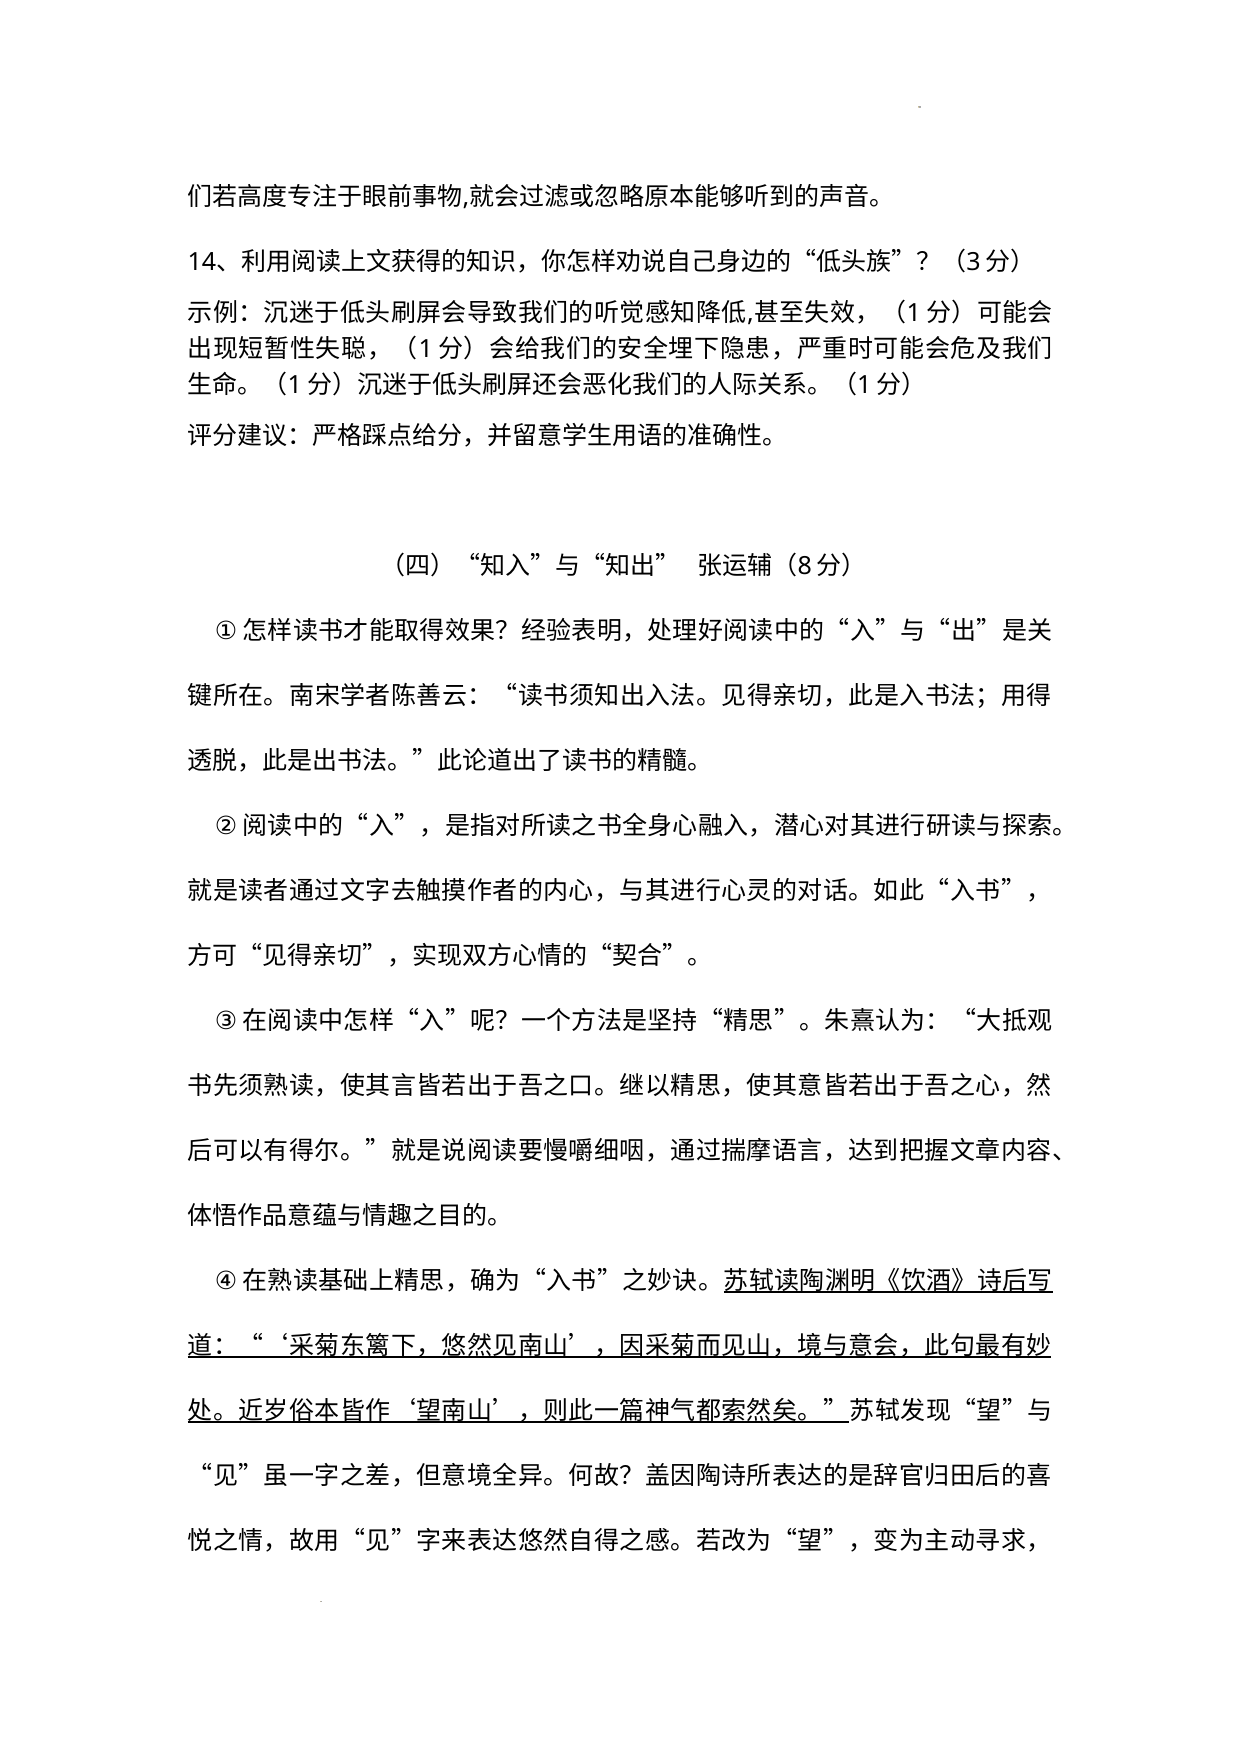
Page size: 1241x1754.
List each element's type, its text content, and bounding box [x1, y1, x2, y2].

text ①怎样读书才能取得效果？经验表明，处理好阅读中的“入”与“出”是关键所在。南宋学者陈善云：“读书须知出入法。见得亲切，此是入书法；用得透脱，此是出书法。”此论道出了读书的精髓。 [187, 596, 1053, 791]
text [187, 162, 1053, 227]
text 14、利用阅读上文获得的知识，你怎样劝说自己身边的“低头族”？（3分） [187, 227, 1053, 292]
text （四）“知入”与“知出” 张运辅（8分） [187, 531, 1053, 596]
text ③在阅读中怎样“入”呢？一个方法是坚持“精思”。朱熹认为：“大抵观书先须熟读，使其言皆若出于吾之口。继以精思，使其意皆若出于吾之心，然后可以有得尔。”就是说阅读要慢嚼细咽，通过揣摩语言，达到把握文章内容、体悟作品意蕴与情趣之目的。 [187, 986, 1053, 1246]
text 评分建议：严格踩点给分，并留意学生用语的准确性。 [187, 401, 1053, 466]
text ②阅读中的“入”，是指对所读之书全身心融入，潜心对其进行研读与探索。就是读者通过文字去触摸作者的内心，与其进行心灵的对话。如此“入书”，方可“见得亲切”，实现双方心情的“契合”。 [187, 791, 1053, 986]
text 示例：沉迷于低头刷屏会导致我们的听觉感知降低,甚至失效，（1分）可能会出现短暂性失聪，（1分）会给我们的安全埋下隐患，严重时可能会危及我们生命。（1分）沉迷于低头刷屏还会恶化我们的人际关系。（1分） [187, 292, 1053, 401]
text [187, 1246, 1053, 1571]
